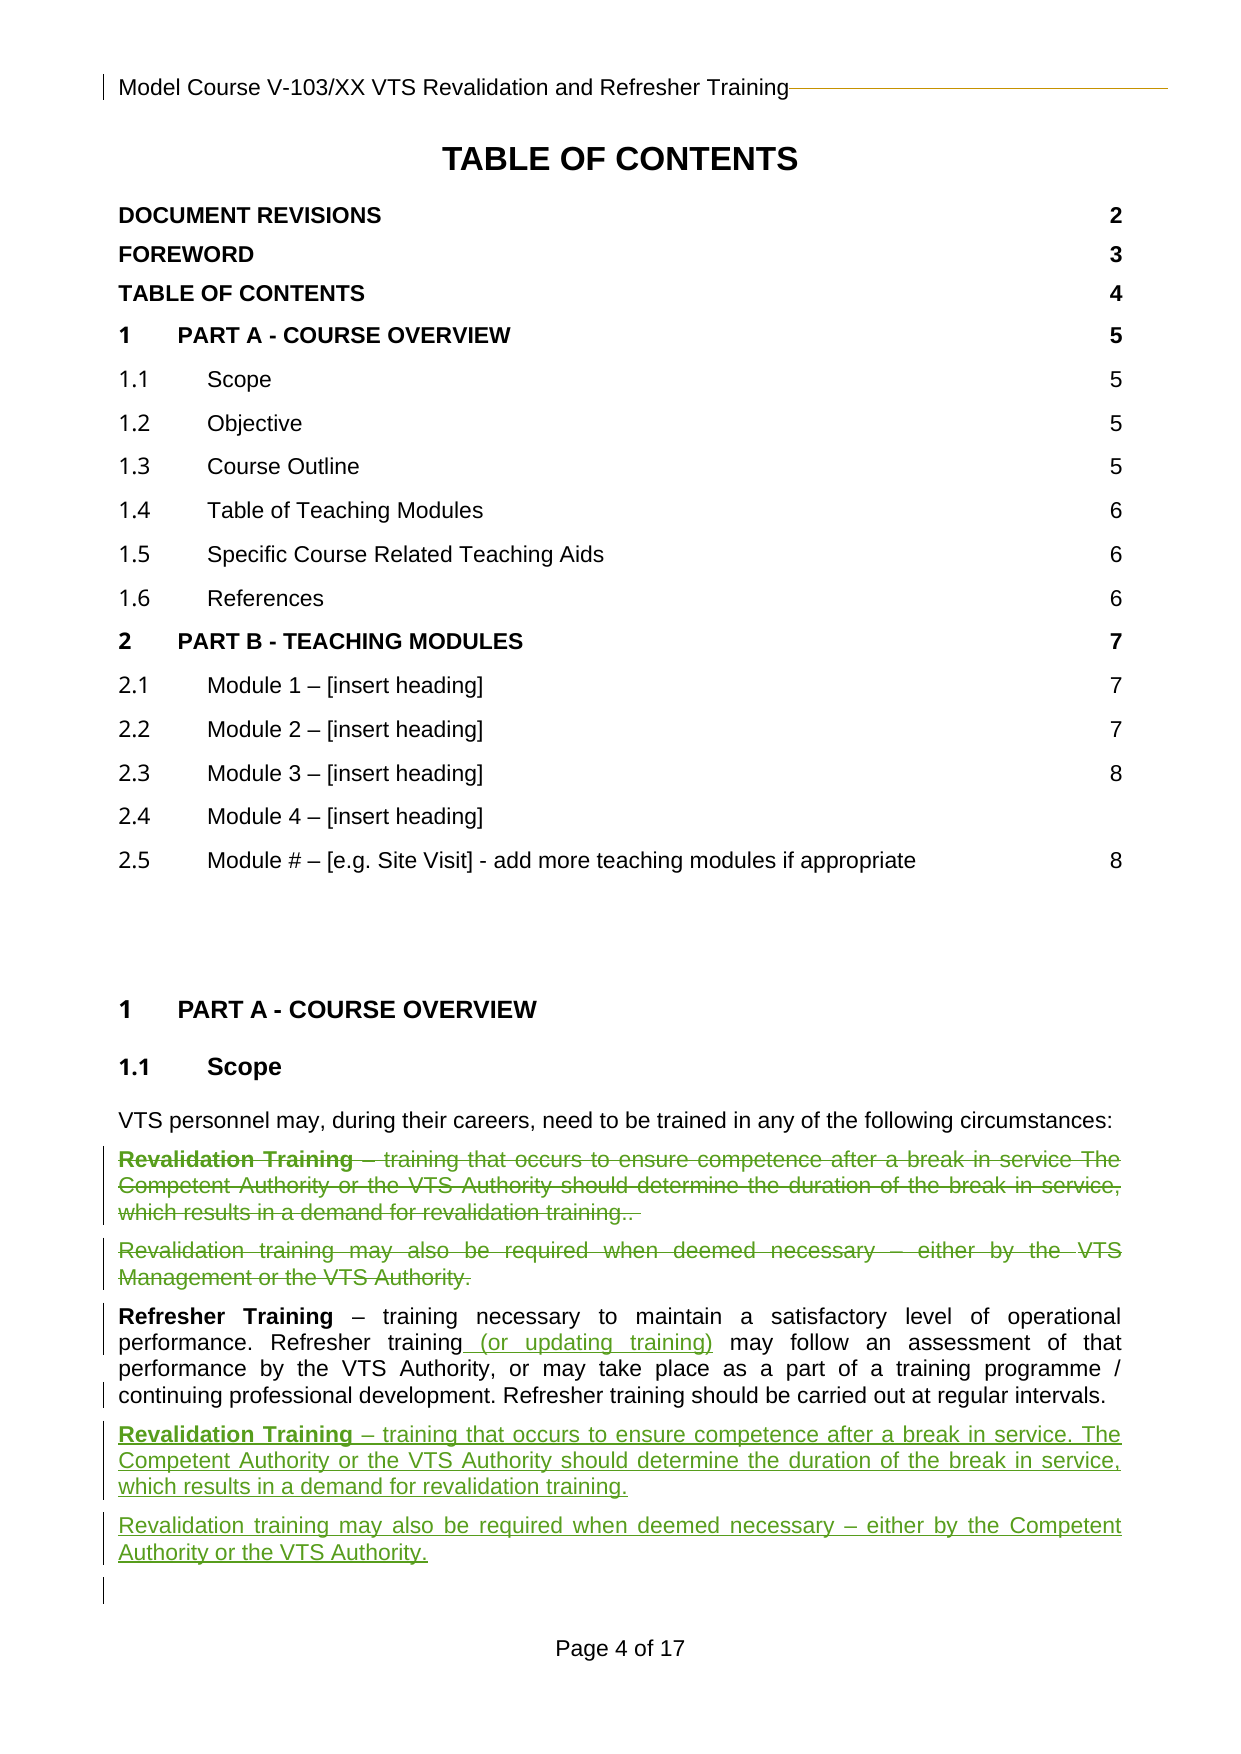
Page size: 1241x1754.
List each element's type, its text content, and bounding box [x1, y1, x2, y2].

subtitle PART A - COURSE OVERVIEW [118, 992, 1122, 1026]
text 2.4 Module 4 – [insert heading] [118, 800, 1122, 831]
text DOCUMENT REVISIONS 2 [118, 202, 1107, 229]
text 1.3 Course Outline 5 [118, 450, 1122, 481]
text 2 PART B - TEACHING MODULES 7 [118, 625, 1107, 656]
title TABLE OF CONTENTS [118, 139, 1122, 177]
text 1.6 References 6 [118, 581, 1122, 613]
text 1.2 Objective 5 [118, 406, 1122, 438]
text FOREWORD 3 [118, 241, 1107, 268]
text TABLE OF CONTENTS 4 [118, 280, 1107, 306]
text Refresher Training – training necessary to maintain a satisfactory level of operational performance. Refresher training may follow an assessment of that performance by the VTS Authority, or may take place as a part of a training programme / continuing professional development. Refresher training should be carried out at regular intervals. [118, 1303, 1122, 1408]
text 1.5 Specific Course Related Teaching Aids 6 [118, 538, 1122, 569]
text 1 PART A - COURSE OVERVIEW 5 [118, 319, 1107, 350]
text 2.3 Module 3 – [insert heading] 8 [118, 756, 1122, 788]
text 2.2 Module 2 – [insert heading] 7 [118, 713, 1122, 744]
text VTS personnel may, during their careers, need to be trained in any of the following circumstances: [118, 1107, 1122, 1133]
text 1.1 Scope 5 [118, 363, 1122, 394]
text 2.1 Module 1 – [insert heading] 7 [118, 669, 1122, 700]
text 2.5 Module # – [e.g. Site Visit] - add more teaching modules if appropriate 8 [118, 844, 1122, 875]
subtitle Scope [118, 1051, 1122, 1082]
text 1.4 Table of Teaching Modules 6 [118, 494, 1122, 525]
